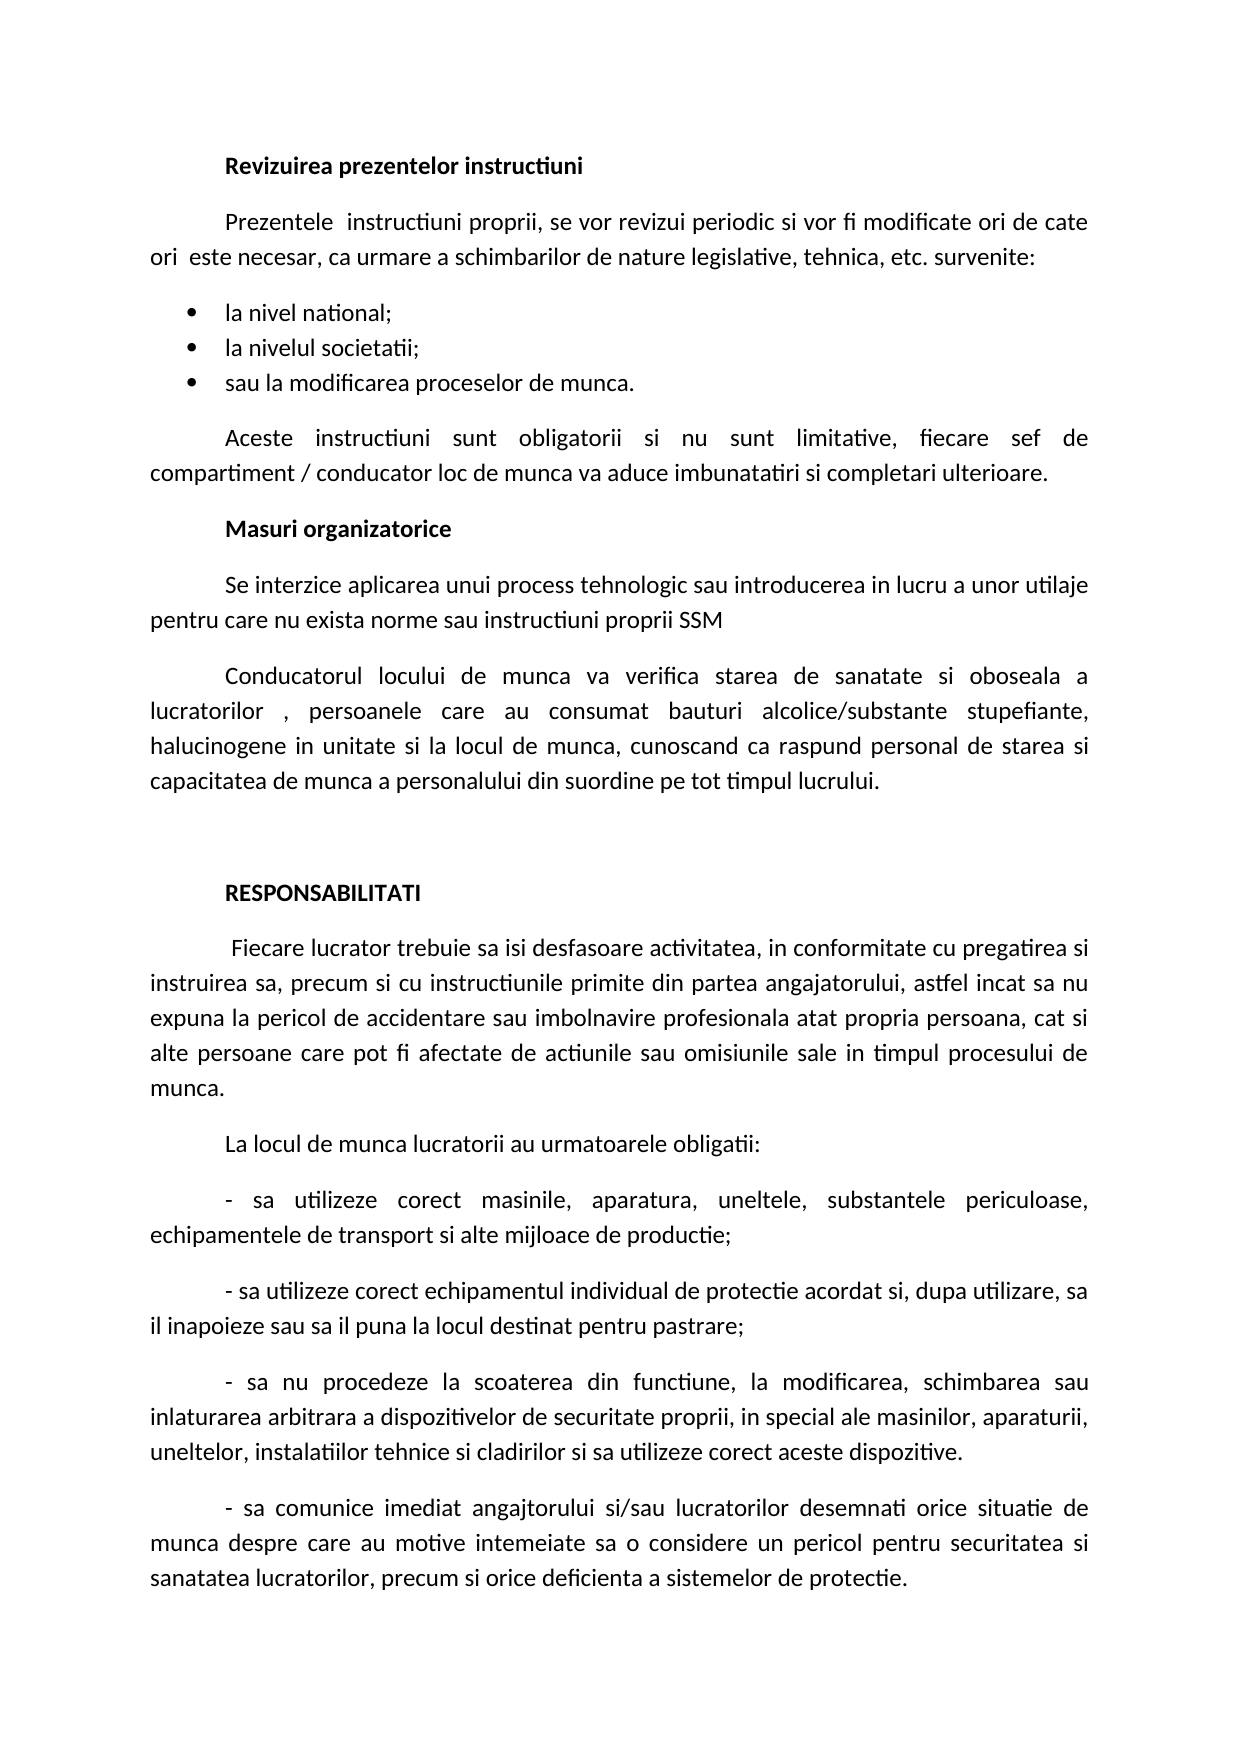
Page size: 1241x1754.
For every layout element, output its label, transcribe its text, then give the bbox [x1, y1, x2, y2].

text Masuri organizatorice [150, 513, 1090, 544]
text - sa utilizeze corect masinile, aparatura, uneltele, substantele periculoase, echipamentele de transport si alte mijloace de productie; [150, 1184, 1090, 1250]
text - sa comunice imediat angajtorului si/sau lucratorilor desemnati orice situatie de munca despre care au motive intemeiate sa o considere un pericol pentru securitatea si sanatatea lucratorilor, precum si orice deficienta a sistemelor de protectie. [150, 1492, 1090, 1592]
list sau la modificarea proceselor de munca. [187, 367, 1090, 397]
text - sa utilizeze corect echipamentul individual de protectie acordat si, dupa utilizare, sa il inapoieze sau sa il puna la locul destinat pentru pastrare; [150, 1275, 1090, 1341]
text Se interzice aplicarea unui process tehnologic sau introducerea in lucru a unor utilaje pentru care nu exista norme sau instructiuni proprii SSM [150, 569, 1090, 635]
text Fiecare lucrator trebuie sa isi desfasoare activitatea, in conformitate cu pregatirea si instruirea sa, precum si cu instructiunile primite din partea angajatorului, astfel incat sa nu expuna la pericol de accidentare sau imbolnavire profesionala atat propria persoana, cat si alte persoane care pot fi afectate de actiunile sau omisiunile sale in timpul procesului de munca. [150, 932, 1090, 1103]
text Aceste instructiuni sunt obligatorii si nu sunt limitative, fiecare sef de compartiment / conducator loc de munca va aduce imbunatatiri si completari ulterioare. [150, 422, 1090, 488]
list la nivelul societatii; [187, 332, 1090, 362]
text Conducatorul locului de munca va verifica starea de sanatate si oboseala a lucratorilor , persoanele care au consumat bauturi alcolice/substante stupefiante, halucinogene in unitate si la locul de munca, cunoscand ca raspund personal de starea si capacitatea de munca a personalului din suordine pe tot timpul lucrului. [150, 660, 1090, 796]
text Revizuirea prezentelor instructiuni [150, 150, 1090, 181]
text Prezentele instructiuni proprii, se vor revizui periodic si vor fi modificate ori de cate ori este necesar, ca urmare a schimbarilor de nature legislative, tehnica, etc. survenite: [150, 206, 1090, 271]
list la nivel national; [187, 297, 1090, 327]
text La locul de munca lucratorii au urmatoarele obligatii: [150, 1128, 1090, 1159]
text - sa nu procedeze la scoaterea din functiune, la modificarea, schimbarea sau inlaturarea arbitrara a dispozitivelor de securitate proprii, in special ale masinilor, aparaturii, uneltelor, instalatiilor tehnice si cladirilor si sa utilizeze corect aceste dispozitive. [150, 1366, 1090, 1466]
text RESPONSABILITATI [150, 877, 1090, 907]
